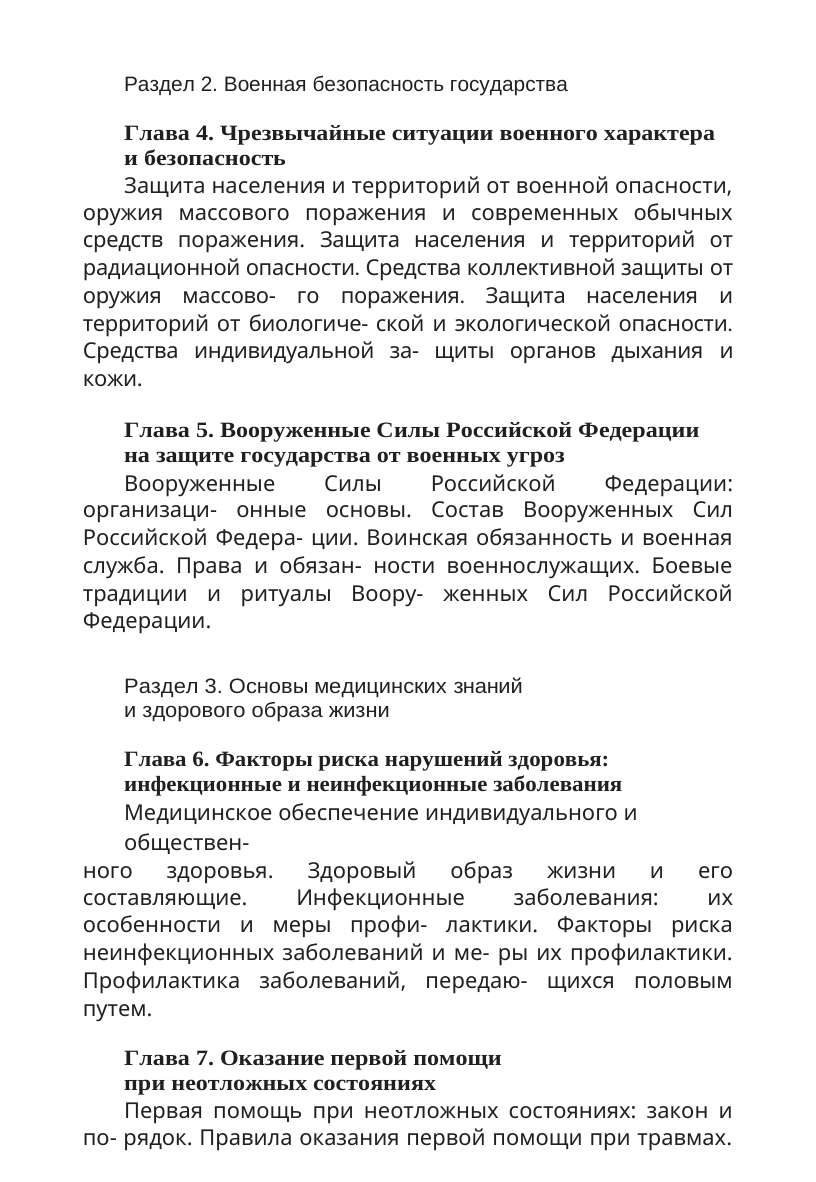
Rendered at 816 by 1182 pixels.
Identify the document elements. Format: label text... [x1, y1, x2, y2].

text ного здоровья. Здоровый образ жизни и его составляющие. Инфекционные заболевания: их особенности и меры профи- лактики. Факторы риска неинфекционных заболеваний и ме- ры их профилактики. Профилактика заболеваний, передаю- щихся половым путем. [83, 856, 733, 1022]
subtitle Глава 4. Чрезвычайные ситуации военного характера и безопасность [124, 120, 718, 170]
text Раздел 2. Военная безопасность государства [124, 71, 791, 95]
text Защита населения и территорий от военной опасности, оружия массового поражения и современных обычных средств поражения. Защита населения и территорий от радиационной опасности. Средства коллективной защиты от оружия массово- го поражения. Защита населения и территорий от биологиче- ской и экологической опасности. Средства индивидуальной за- щиты органов дыхания и кожи. [83, 171, 733, 393]
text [83, 1096, 733, 1152]
subtitle Глава 7. Оказание первой помощи при неотложных состояниях [124, 1045, 524, 1096]
text Раздел 3. Основы медицинских знаний и здорового образа жизни [124, 673, 524, 722]
text Вооруженные Силы Российской Федерации: организаци- онные основы. Состав Вооруженных Сил Российской Федера- ции. Воинская обязанность и военная служба. Права и обязан- ности военнослужащих. Боевые традиции и ритуалы Воору- женных Сил Российской Федерации. [83, 469, 733, 635]
subtitle Глава 5. Вооруженные Силы Российской Федерации на защите государства от военных угроз [124, 417, 718, 468]
text Глава 6. Факторы риска нарушений здоровья: инфекционные и неинфекционные заболевания Медицинское обеспечение индивидуального и обществен- [124, 746, 734, 856]
